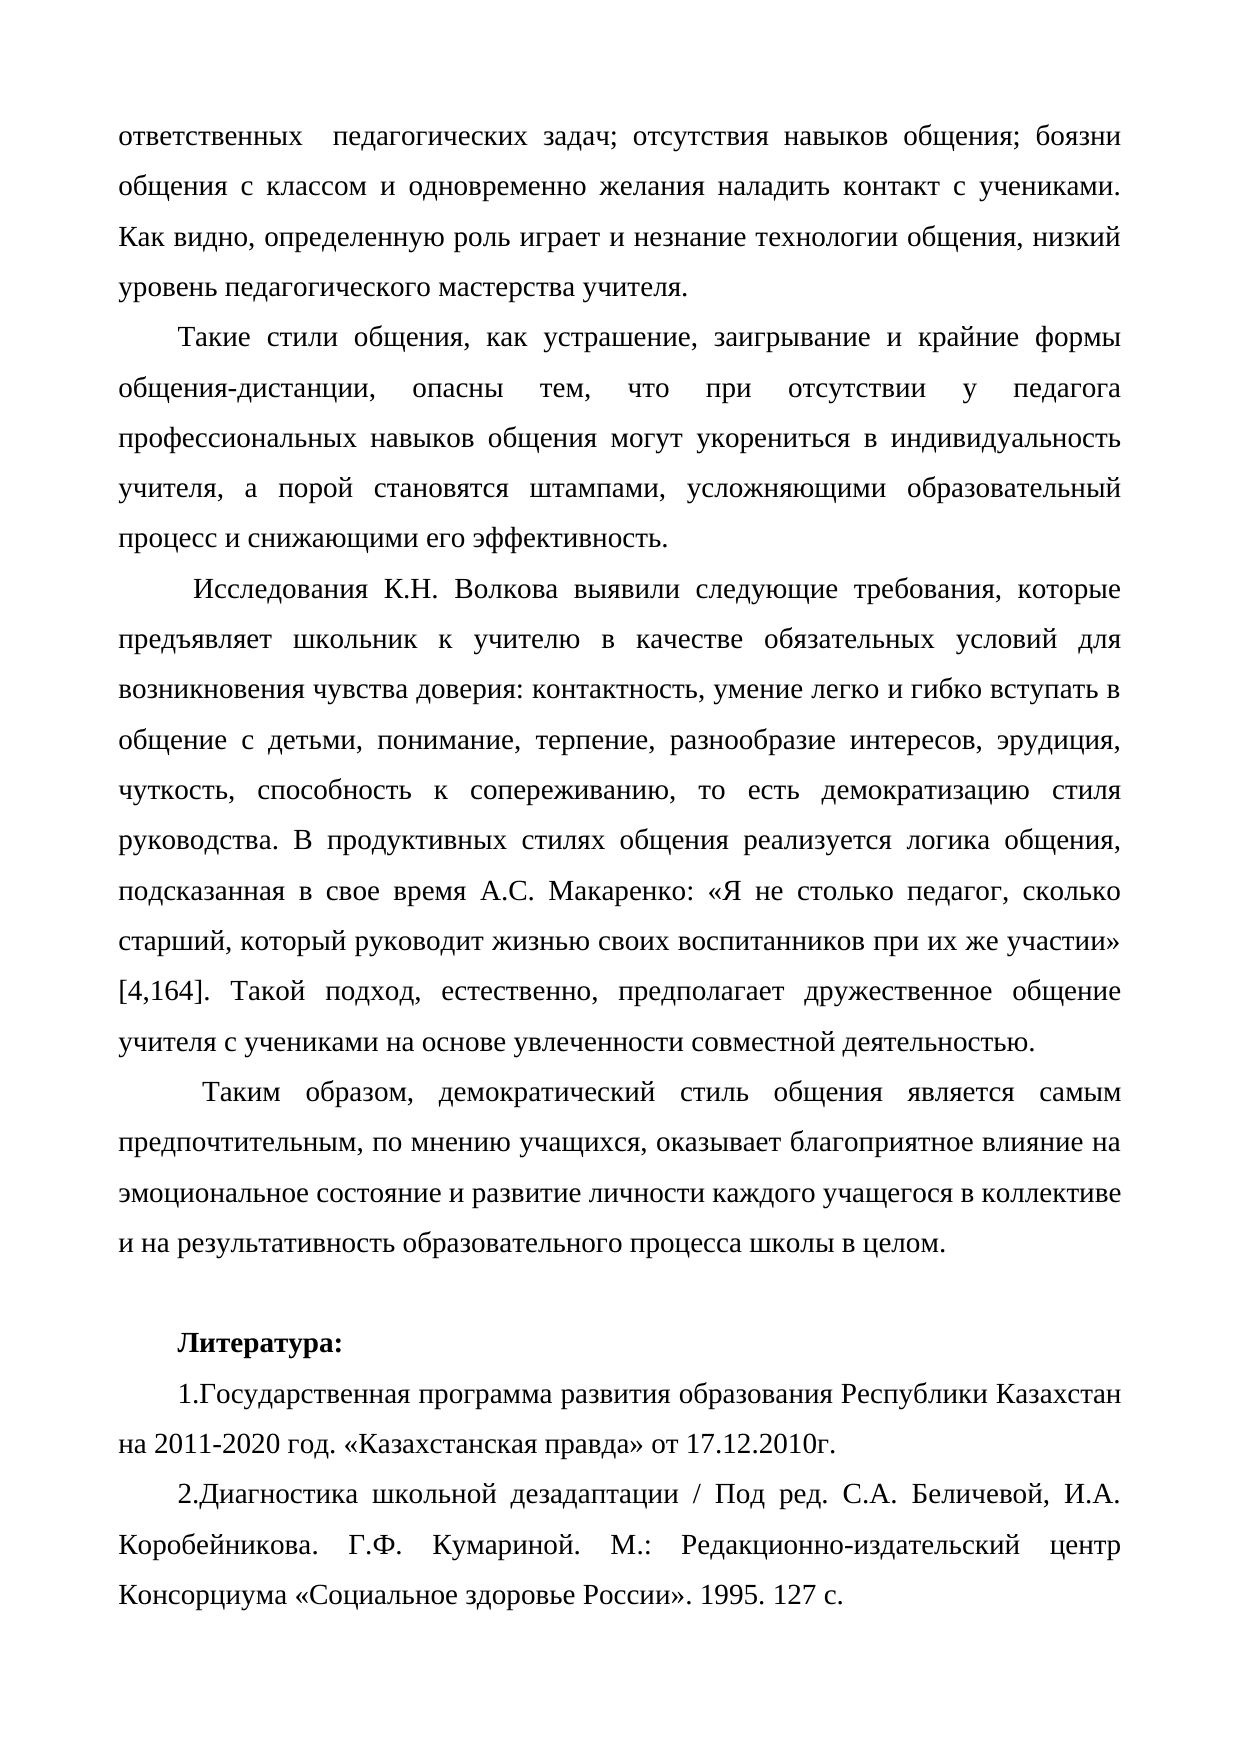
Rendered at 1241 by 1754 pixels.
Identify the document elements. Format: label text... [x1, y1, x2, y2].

text 2.Диагностика школьной дезадаптации / Под ред. С.А. Беличевой, И.А. Коробейникова. Г.Ф. Кумариной. М.: Редакционно-издательский центр Консорциума «Социальное здоровье России». 1995. 127 с. [118, 1477, 1122, 1611]
text Литература: [118, 1326, 1122, 1359]
text Исследования К.Н. Волкова выявили следующие требования, которые предъявляет школьник к учителю в качестве обязательных условий для возникновения чувства доверия: контактность, умение легко и гибко вступать в общение с детьми, понимание, терпение, разнообразие интересов, эрудиция, чуткость, способность к сопереживанию, то есть демократизацию стиля руководства. В продуктивных стилях общения реализуется логика общения, подсказанная в свое время А.С. Макаренко: «Я не столько педагог, сколько старший, который руководит жизнью своих воспитанников при их же участии» [4,164]. Такой подход, естественно, предполагает дружественное общение учителя с учениками на основе увлеченности совместной деятельностью. [118, 571, 1122, 1057]
text Такие стили общения, как устрашение, заигрывание и крайние формы общения-дистанции, опасны тем, что при отсутствии у педагога профессиональных навыков общения могут укорениться в индивидуальность учителя, а порой становятся штампами, усложняющими образовательный процесс и снижающими его эффективность. [118, 319, 1122, 554]
text 1.Государственная программа развития образования Республики Казахстан на 2011-2020 год. «Казахстанская правда» от 17.12.2010г. [118, 1376, 1122, 1460]
text Таким образом, демократический стиль общения является самым предпочтительным, по мнению учащихся, оказывает благоприятное влияние на эмоциональное состояние и развитие личности каждого учащегося в коллективе и на результативность образовательного процесса школы в целом. [118, 1074, 1122, 1258]
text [118, 118, 1122, 303]
